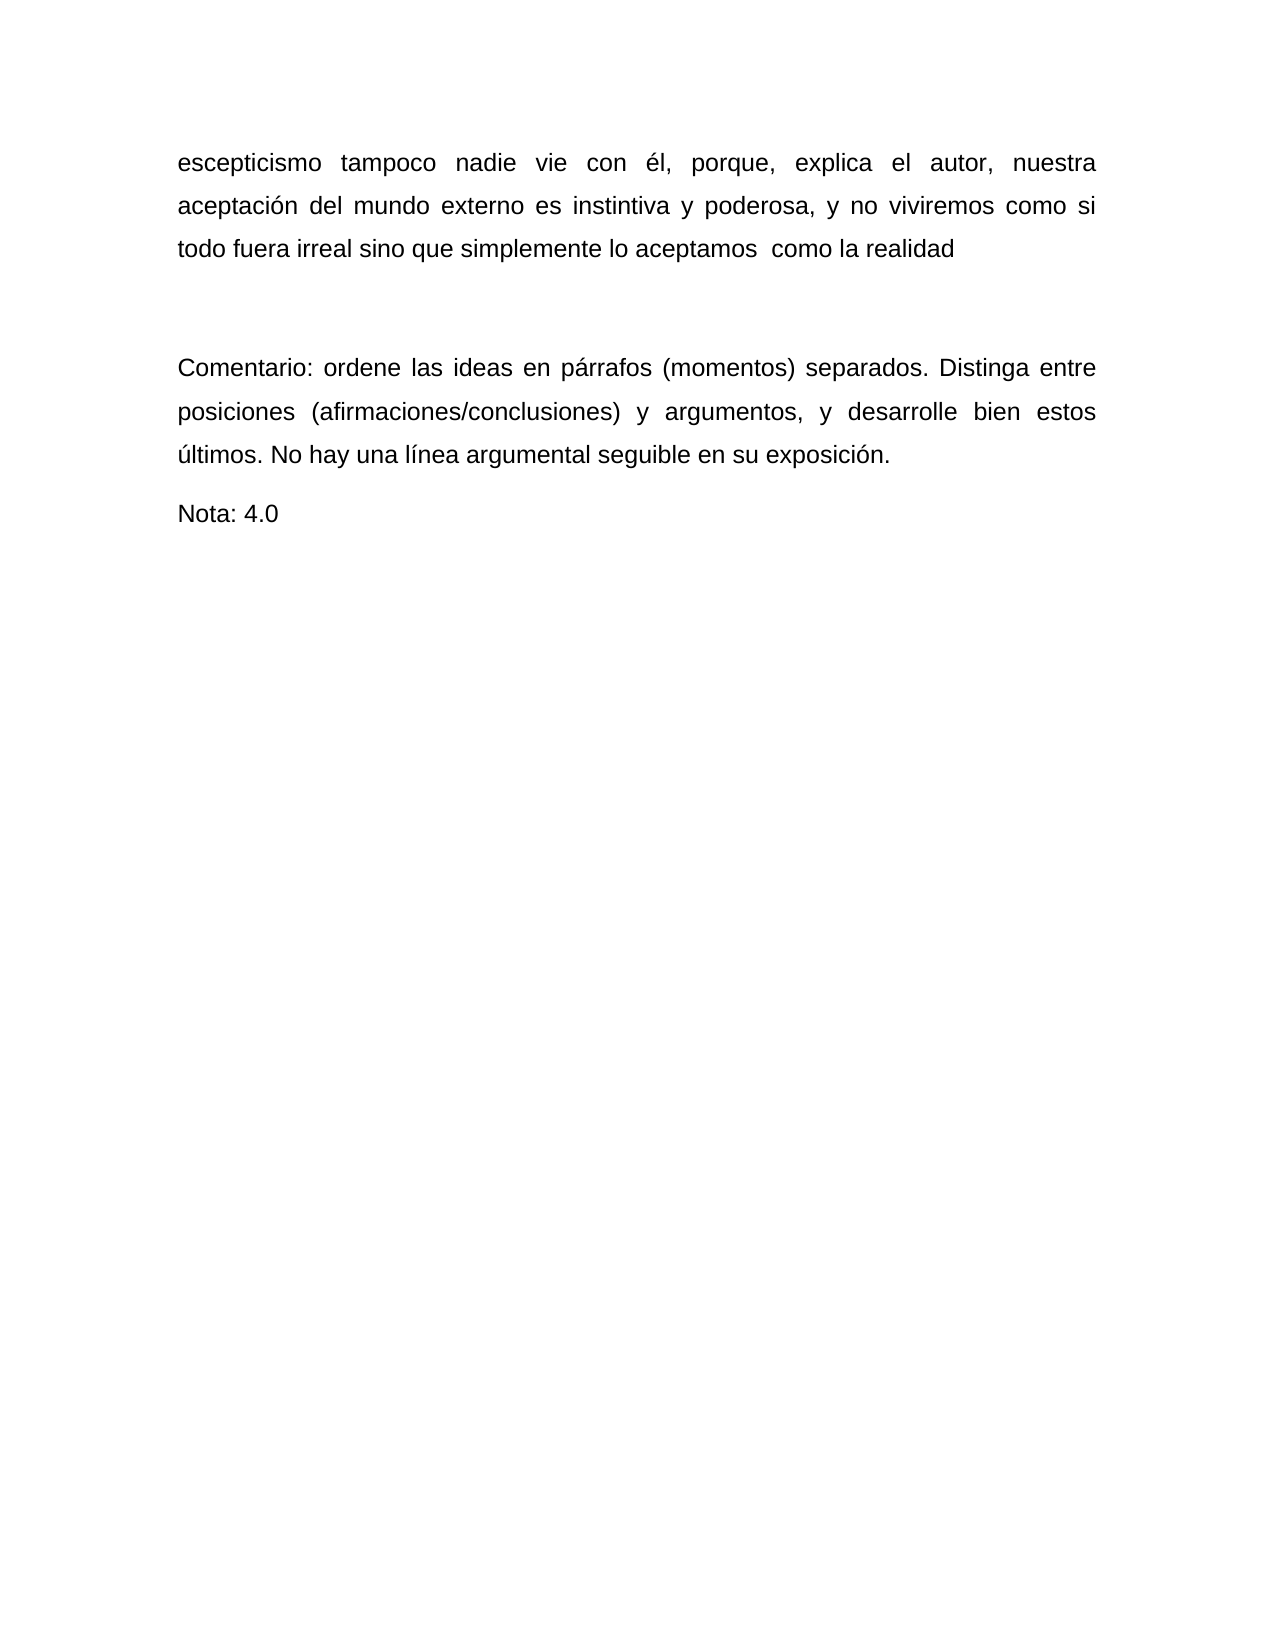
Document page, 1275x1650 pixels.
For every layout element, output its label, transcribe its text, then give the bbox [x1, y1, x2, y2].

text Nota: 4.0 [177, 499, 1098, 528]
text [177, 148, 1098, 263]
text Comentario: ordene las ideas en párrafos (momentos) separados. Distinga entre posiciones (afirmaciones/conclusiones) y argumentos, y desarrolle bien estos últimos. No hay una línea argumental seguible en su exposición. [177, 353, 1098, 468]
